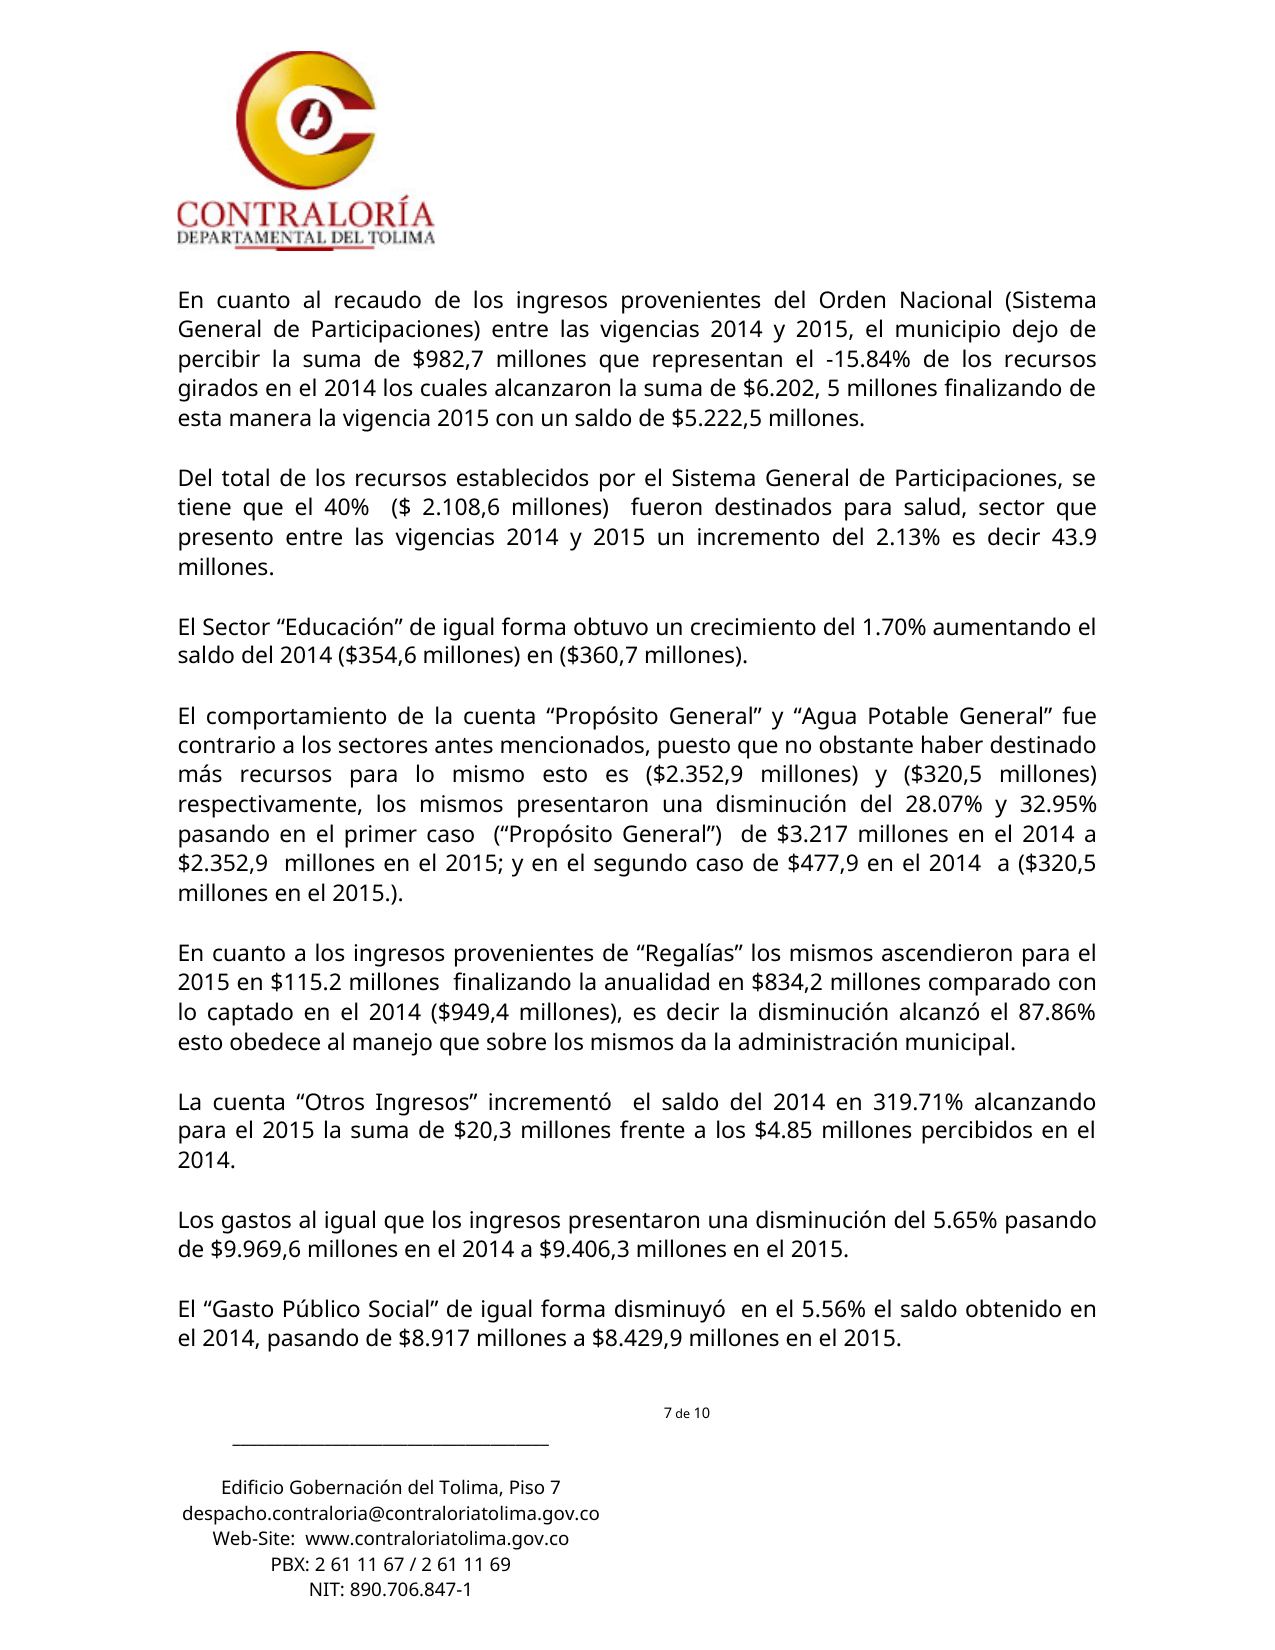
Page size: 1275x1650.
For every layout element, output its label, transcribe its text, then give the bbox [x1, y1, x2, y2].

text El comportamiento de la cuenta “Propósito General” y “Agua Potable General” fue contrario a los sectores antes mencionados, puesto que no obstante haber destinado más recursos para lo mismo esto es ($2.352,9 millones) y ($320,5 millones) respectivamente, los mismos presentaron una disminución del 28.07% y 32.95% pasando en el primer caso (“Propósito General”) de $3.217 millones en el 2014 a $2.352,9 millones en el 2015; y en el segundo caso de $477,9 en el 2014 a ($320,5 millones en el 2015.). [177, 700, 1098, 908]
text El Sector “Educación” de igual forma obtuvo un crecimiento del 1.70% aumentando el saldo del 2014 ($354,6 millones) en ($360,7 millones). [177, 611, 1098, 671]
text El “Gasto Público Social” de igual forma disminuyó en el 5.56% el saldo obtenido en el 2014, pasando de $8.917 millones a $8.429,9 millones en el 2015. [177, 1294, 1098, 1353]
text Del total de los recursos establecidos por el Sistema General de Participaciones, se tiene que el 40% ($ 2.108,6 millones) fueron destinados para salud, sector que presento entre las vigencias 2014 y 2015 un incremento del 2.13% es decir 43.9 millones. [177, 463, 1098, 582]
picture [177, 51, 435, 251]
text En cuanto a los ingresos provenientes de “Regalías” los mismos ascendieron para el 2015 en $115.2 millones finalizando la anualidad en $834,2 millones comparado con lo captado en el 2014 ($949,4 millones), es decir la disminución alcanzó el 87.86% esto obedece al manejo que sobre los mismos da la administración municipal. [177, 938, 1098, 1057]
text En cuanto al recaudo de los ingresos provenientes del Orden Nacional (Sistema General de Participaciones) entre las vigencias 2014 y 2015, el municipio dejo de percibir la suma de $982,7 millones que representan el -15.84% de los recursos girados en el 2014 los cuales alcanzaron la suma de $6.202, 5 millones finalizando de esta manera la vigencia 2015 con un saldo de $5.222,5 millones. [177, 285, 1098, 433]
text La cuenta “Otros Ingresos” incrementó el saldo del 2014 en 319.71% alcanzando para el 2015 la suma de $20,3 millones frente a los $4.85 millones percibidos en el 2014. [177, 1086, 1098, 1175]
text Los gastos al igual que los ingresos presentaron una disminución del 5.65% pasando de $9.969,6 millones en el 2014 a $9.406,3 millones en el 2015. [177, 1205, 1098, 1264]
